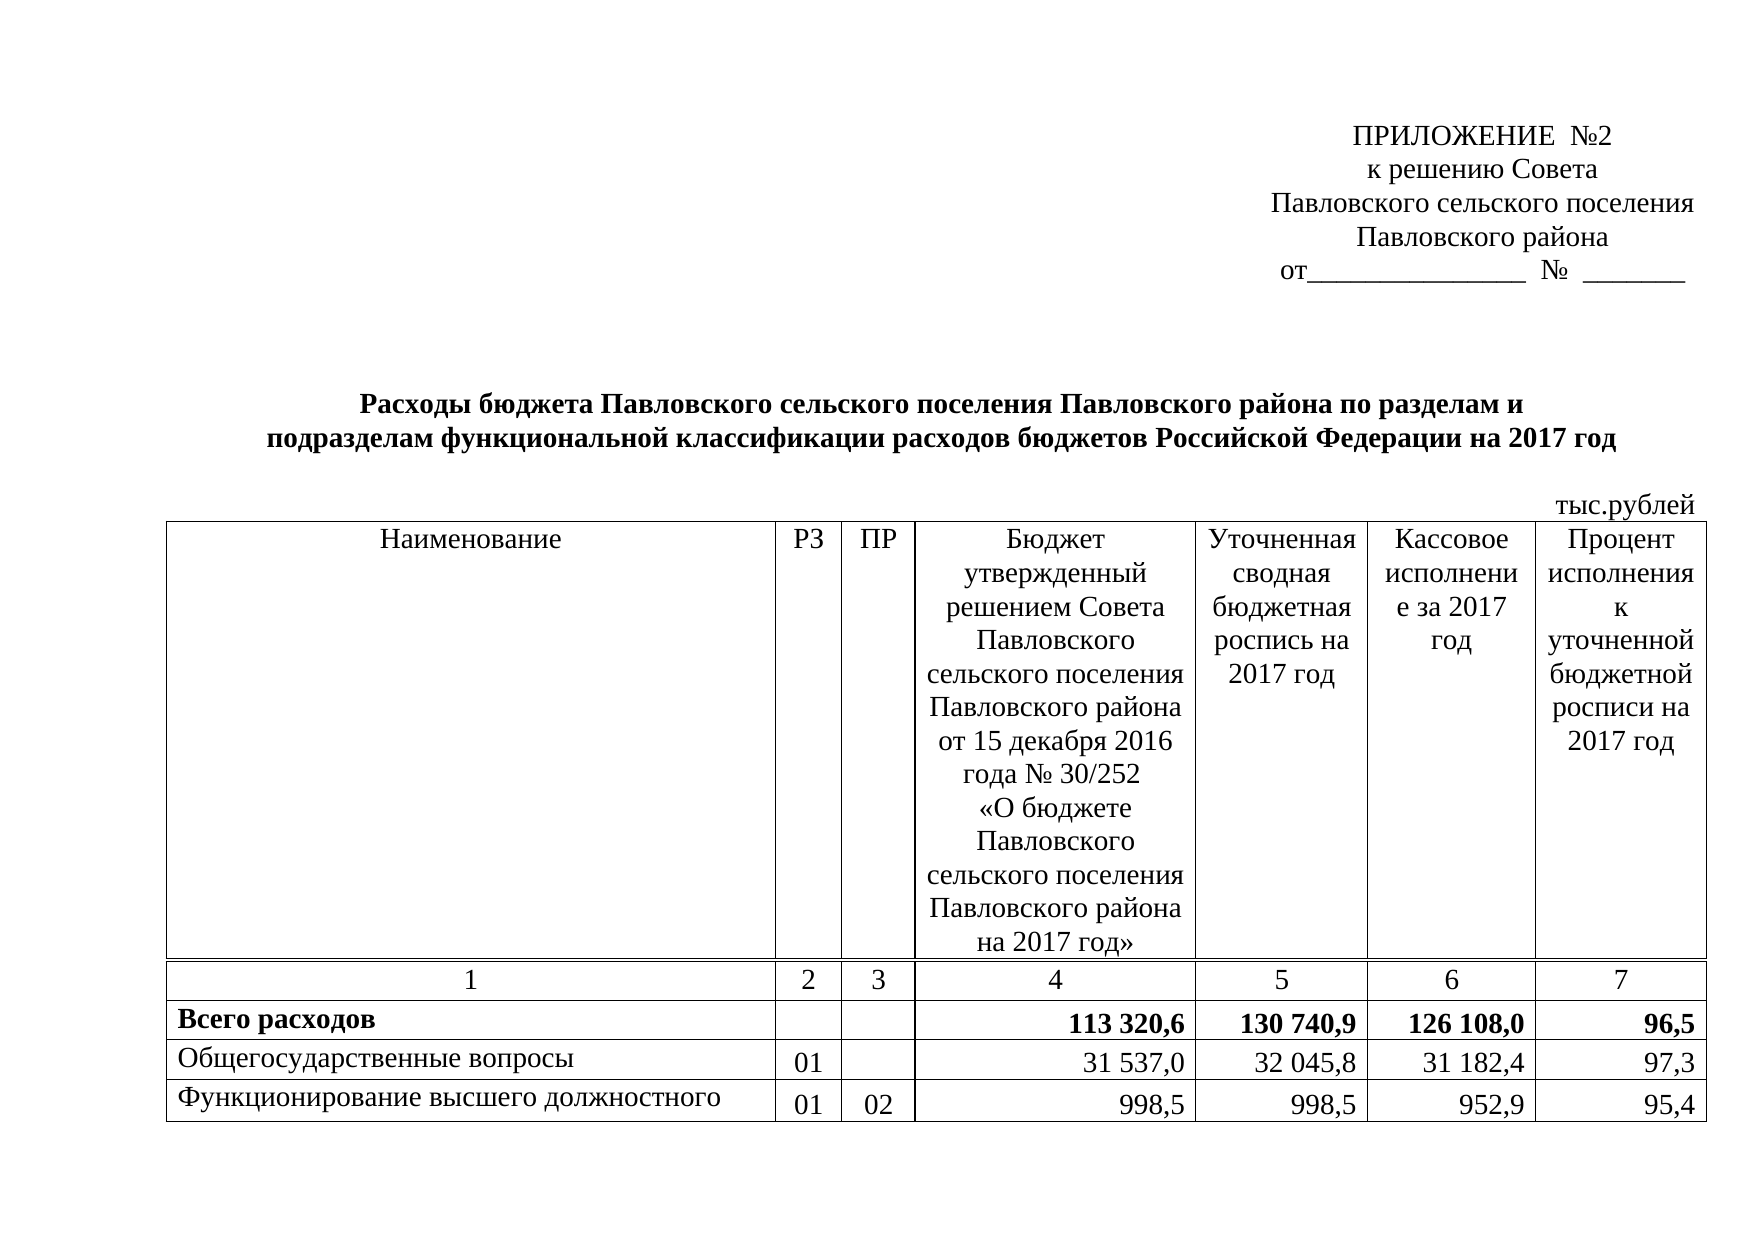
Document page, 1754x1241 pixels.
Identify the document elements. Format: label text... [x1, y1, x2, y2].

table_cell 96,5 [1536, 1001, 1706, 1039]
table_header Уточненная сводная бюджетная роспись на 2017 год [1196, 522, 1367, 958]
table_cell 113 320,6 [916, 1001, 1195, 1039]
table_cell 01 [776, 1080, 841, 1121]
table_cell 01 [776, 1040, 841, 1078]
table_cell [167, 1080, 775, 1121]
table_header РЗ [776, 522, 841, 958]
text Расходы бюджета Павловского сельского поселения Павловского района по разделам и [188, 386, 1695, 420]
text подразделам функциональной классификации расходов бюджетов Российской Федерации на 2017 год [188, 420, 1695, 453]
table_cell Всего расходов [167, 1001, 775, 1039]
text от_______________ № _______ [1270, 252, 1695, 286]
text к решению Совета [1270, 152, 1695, 185]
table_cell 130 740,9 [1196, 1001, 1367, 1039]
table_header 2 [776, 962, 841, 1000]
table_cell 31 182,4 [1368, 1040, 1535, 1078]
table_cell Общегосударственные вопросы [167, 1040, 775, 1078]
text Павловского сельского поселения [1270, 185, 1695, 219]
table_header 6 [1368, 962, 1535, 1000]
table_header Бюджет утвержденный решением Совета Павловского сельского поселения Павловского района от 15 декабря 2016 года № 30/252 «О бюджете Павловского сельского поселения Павловского района на 2017 год» [916, 522, 1195, 958]
table_header 3 [842, 962, 914, 1000]
table_header Процент исполнения к уточненной бюджетной росписи на 2017 год [1536, 522, 1706, 958]
table_cell [842, 1040, 914, 1078]
table_header 4 [916, 962, 1195, 1000]
table_cell [776, 1001, 841, 1039]
text Павловского района [1270, 219, 1695, 252]
table_cell 32 045,8 [1196, 1040, 1367, 1078]
table_cell 95,4 [1536, 1080, 1706, 1121]
table_header Наименование [167, 522, 775, 958]
table_cell 02 [842, 1080, 914, 1121]
table_header Кассовое исполнение за 2017 год [1368, 522, 1535, 958]
table_cell 952,9 [1368, 1080, 1535, 1121]
text ПРИЛОЖЕНИЕ №2 [1270, 118, 1695, 152]
table_cell 998,5 [1196, 1080, 1367, 1121]
text тыс.рублей [177, 487, 1695, 521]
table_cell 97,3 [1536, 1040, 1706, 1078]
table_header 1 [167, 962, 775, 1000]
table_header 7 [1536, 962, 1706, 1000]
table_cell [842, 1001, 914, 1039]
table_cell 31 537,0 [916, 1040, 1195, 1078]
table_cell 126 108,0 [1368, 1001, 1535, 1039]
table_cell 998,5 [916, 1080, 1195, 1121]
table_header ПР [842, 522, 914, 958]
table_header 5 [1196, 962, 1367, 1000]
